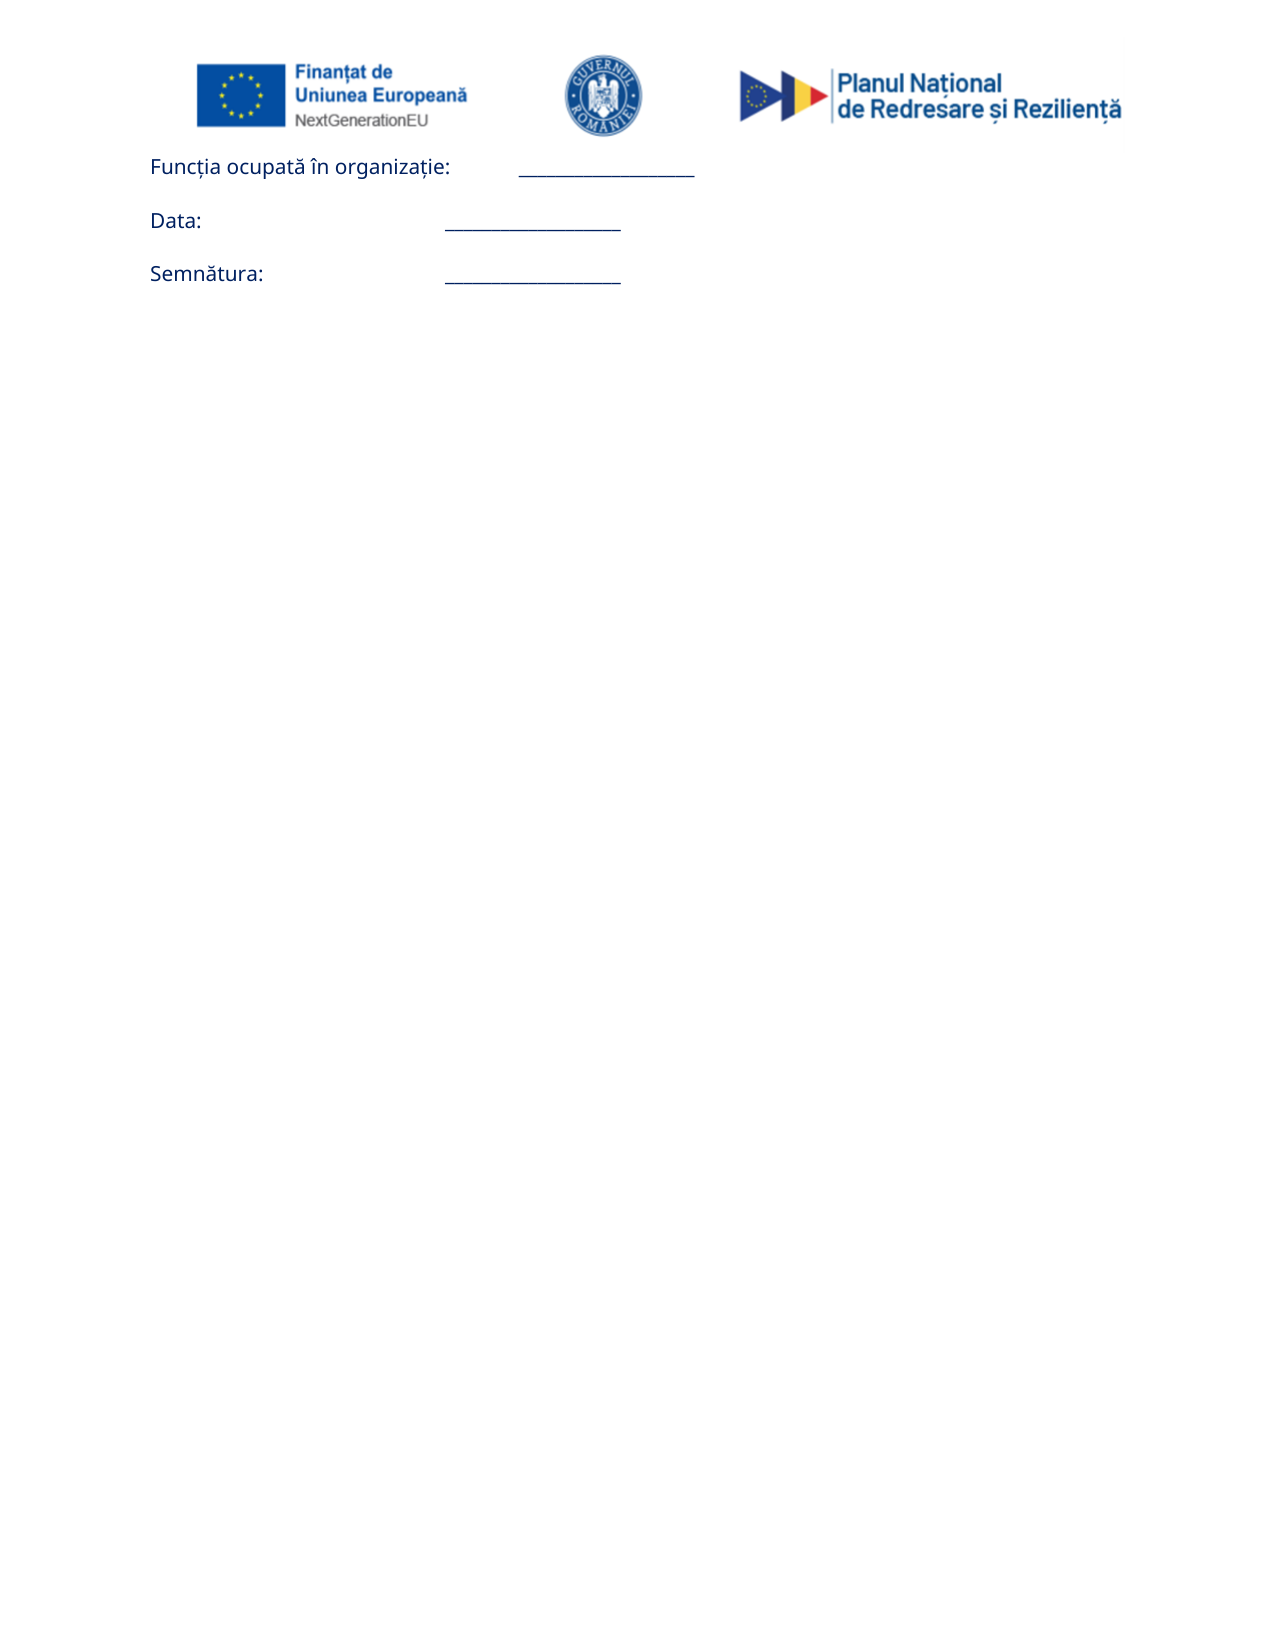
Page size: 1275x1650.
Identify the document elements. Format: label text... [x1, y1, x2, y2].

picture [150, 37, 1125, 153]
text Funcția ocupată în organizație: ___________________ [150, 152, 1144, 181]
text Data: ___________________ [150, 206, 1144, 234]
text Semnătura: ___________________ [150, 259, 1144, 288]
